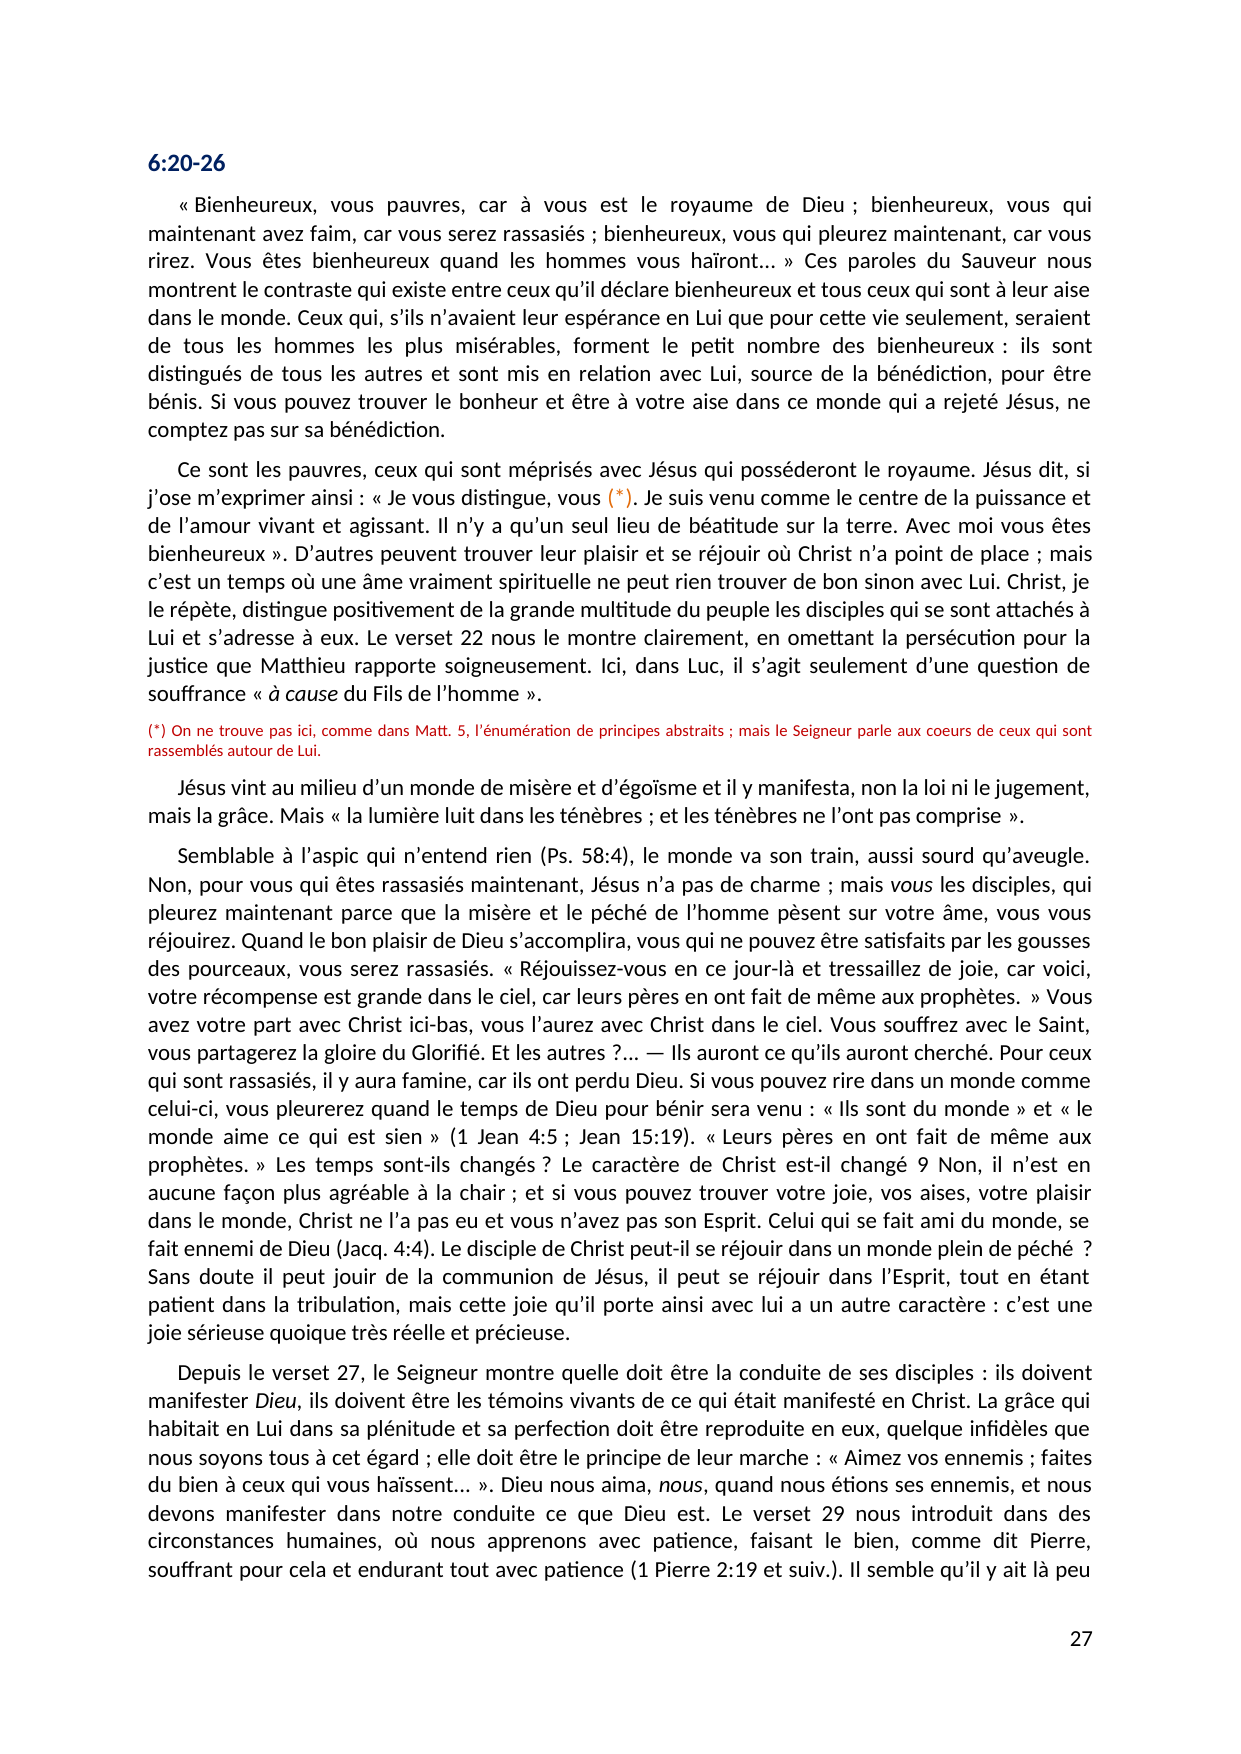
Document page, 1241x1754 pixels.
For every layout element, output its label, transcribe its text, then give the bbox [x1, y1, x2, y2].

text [148, 1358, 1093, 1583]
text Semblable à l’aspic qui n’entend rien (Ps. 58:4), le monde va son train, aussi sourd qu’aveugle. Non, pour vous qui êtes rassasiés maintenant, Jésus n’a pas de charme ; mais vous les disciples, qui pleurez maintenant parce que la misère et le péché de l’homme pèsent sur votre âme, vous vous réjouirez. Quand le bon plaisir de Dieu s’accomplira, vous qui ne pouvez être satisfaits par les gousses des pourceaux, vous serez rassasiés. « Réjouissez-vous en ce jour-là et tressaillez de joie, car voici, votre récompense est grande dans le ciel, car leurs pères en ont fait de même aux prophètes. » Vous avez votre part avec Christ ici-bas, vous l’aurez avec Christ dans le ciel. Vous souffrez avec le Saint, vous partagerez la gloire du Glorifié. Et les autres ?... — Ils auront ce qu’ils auront cherché. Pour ceux qui sont rassasiés, il y aura famine, car ils ont perdu Dieu. Si vous pouvez rire dans un monde comme celui-ci, vous pleurerez quand le temps de Dieu pour bénir sera venu : « Ils sont du monde » et « le monde aime ce qui est sien » (1 Jean 4:5 ; Jean 15:19). « Leurs pères en ont fait de même aux prophètes. » Les temps sont-ils changés ? Le caractère de Christ est-il changé 9 Non, il n’est en aucune façon plus agréable à la chair ; et si vous pouvez trouver votre joie, vos aises, votre plaisir dans le monde, Christ ne l’a pas eu et vous n’avez pas son Esprit. Celui qui se fait ami du monde, se fait ennemi de Dieu (Jacq. 4:4). Le disciple de Christ peut-il se réjouir dans un monde plein de péché ? Sans doute il peut jouir de la communion de Jésus, il peut se réjouir dans l’Esprit, tout en étant patient dans la tribulation, mais cette joie qu’il porte ainsi avec lui a un autre caractère : c’est une joie sérieuse quoique très réelle et précieuse. [148, 842, 1093, 1346]
text Jésus vint au milieu d’un monde de misère et d’égoïsme et il y manifesta, non la loi ni le jugement, mais la grâce. Mais « la lumière luit dans les ténèbres ; et les ténèbres ne l’ont pas comprise ». [148, 773, 1093, 829]
text (*) On ne trouve pas ici, comme dans Matt. 5, l’énumération de principes abstraits ; mais le Seigneur parle aux coeurs de ceux qui sont rassemblés autour de Lui. [148, 720, 1093, 761]
text « Bienheureux, vous pauvres, car à vous est le royaume de Dieu ; bienheureux, vous qui maintenant avez faim, car vous serez rassasiés ; bienheureux, vous qui pleurez maintenant, car vous rirez. Vous êtes bienheureux quand les hommes vous haïront... » Ces paroles du Sauveur nous montrent le contraste qui existe entre ceux qu’il déclare bienheureux et tous ceux qui sont à leur aise dans le monde. Ceux qui, s’ils n’avaient leur espérance en Lui que pour cette vie seulement, seraient de tous les hommes les plus misérables, forment le petit nombre des bienheureux : ils sont distingués de tous les autres et sont mis en relation avec Lui, source de la bénédiction, pour être bénis. Si vous pouvez trouver le bonheur et être à votre aise dans ce monde qui a rejeté Jésus, ne comptez pas sur sa bénédiction. [148, 191, 1093, 443]
subtitle 6:20-26 [148, 148, 1093, 178]
text Ce sont les pauvres, ceux qui sont méprisés avec Jésus qui posséderont le royaume. Jésus dit, si j’ose m’exprimer ainsi : « Je vous distingue, vous (*). Je suis venu comme le centre de la puissance et de l’amour vivant et agissant. Il n’y a qu’un seul lieu de béatitude sur la terre. Avec moi vous êtes bienheureux ». D’autres peuvent trouver leur plaisir et se réjouir où Christ n’a point de place ; mais c’est un temps où une âme vraiment spirituelle ne peut rien trouver de bon sinon avec Lui. Christ, je le répète, distingue positivement de la grande multitude du peuple les disciples qui se sont attachés à Lui et s’adresse à eux. Le verset 22 nous le montre clairement, en omettant la persécution pour la justice que Matthieu rapporte soigneusement. Ici, dans Luc, il s’agit seulement d’une question de souffrance « à cause du Fils de l’homme ». [148, 455, 1093, 707]
